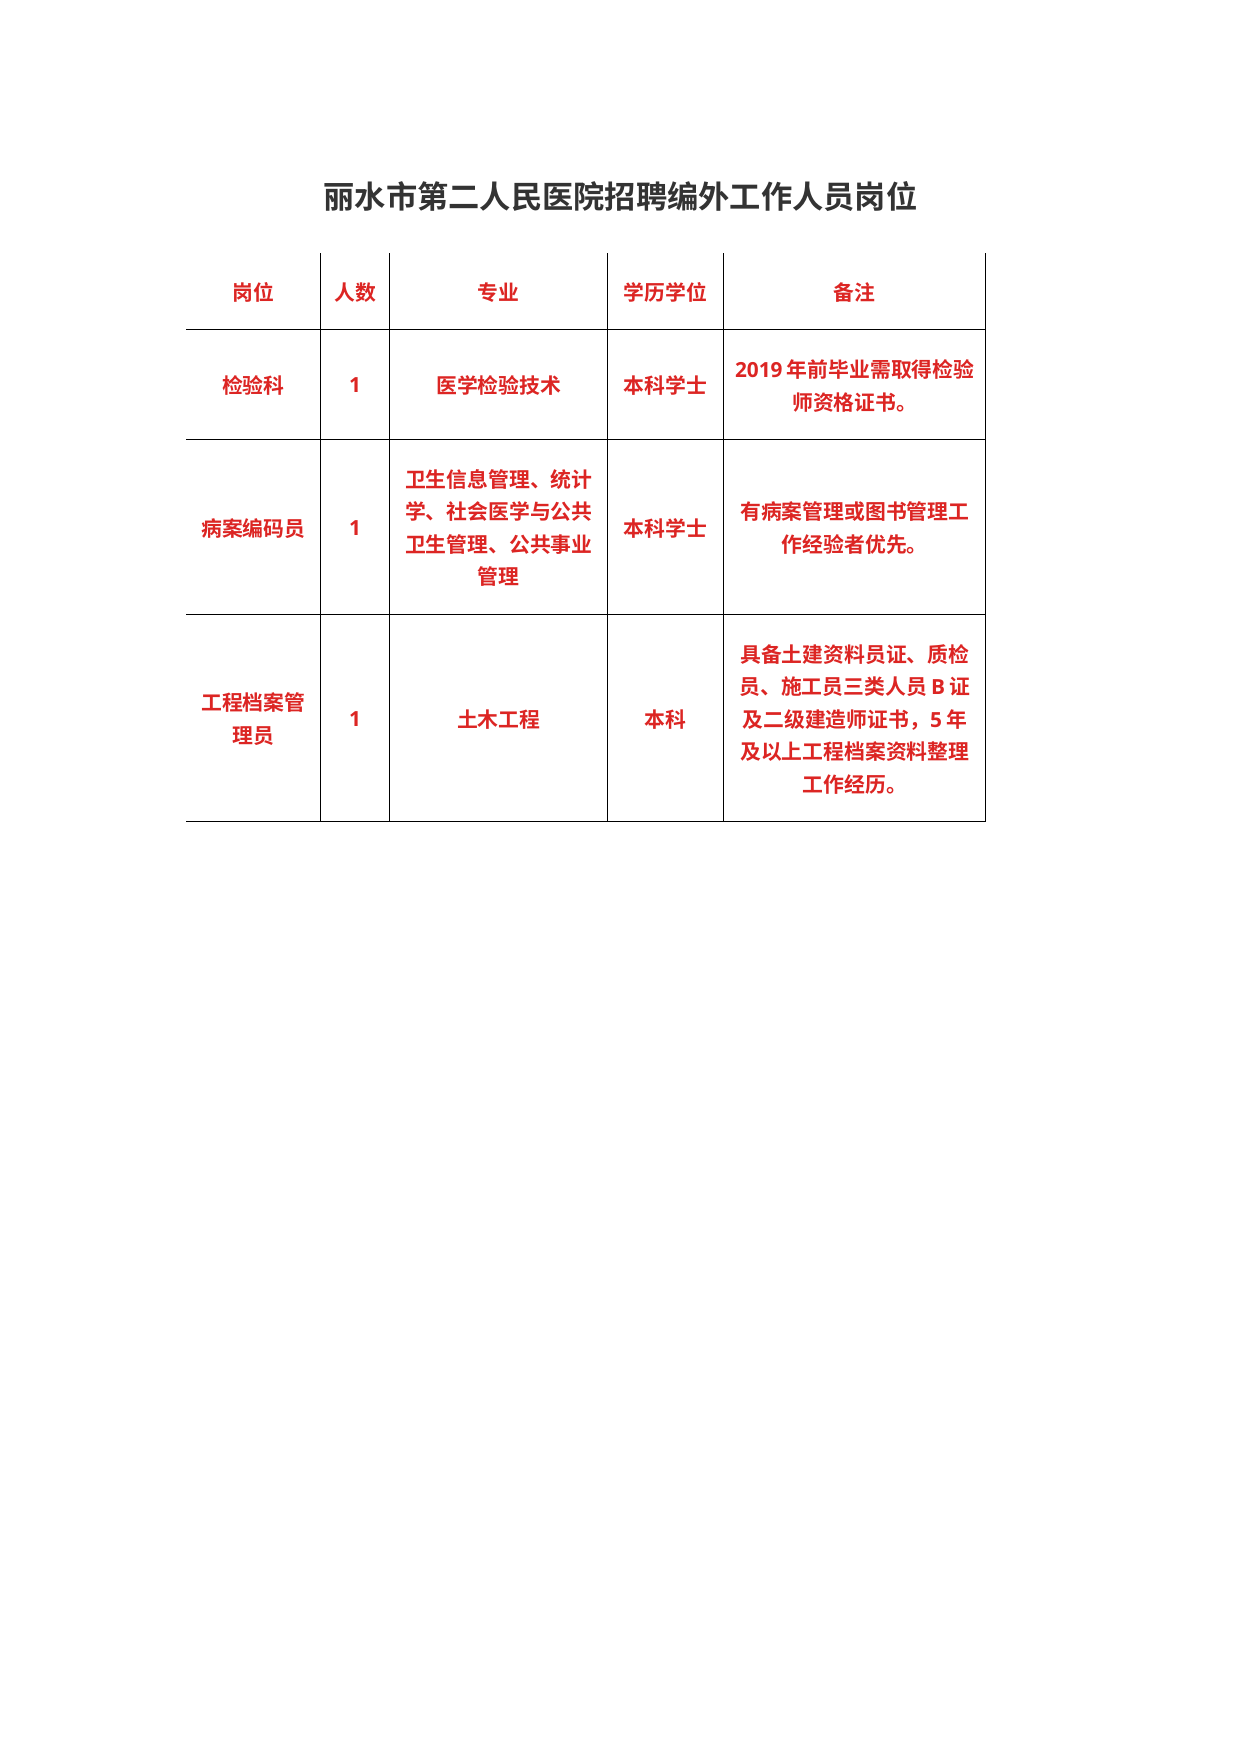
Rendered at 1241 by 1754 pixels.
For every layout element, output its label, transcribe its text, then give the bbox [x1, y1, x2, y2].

table_header 岗位 [186, 253, 320, 329]
table_cell 病案编码员 [186, 440, 320, 614]
table_cell 本科学士 [608, 330, 723, 439]
table_header 人数 [321, 253, 389, 329]
table_cell 医学检验技术 [390, 330, 607, 439]
table_header 专业 [390, 253, 607, 329]
table_cell 本科学士 [608, 440, 723, 614]
table_cell 1 [321, 330, 389, 439]
table_cell 检验科 [186, 330, 320, 439]
table_cell 工程档案管理员 [186, 615, 320, 821]
table_header 备注 [724, 253, 985, 329]
subtitle 丽水市第二人民医院招聘编外工作人员岗位 [187, 162, 1053, 227]
table_cell 具备土建资料员证、质检员、施工员三类人员B证及二级建造师证书，5年及以上工程档案资料整理工作经历。 [724, 615, 985, 821]
table_cell 土木工程 [390, 615, 607, 821]
table_cell 2019年前毕业需取得检验师资格证书。 [724, 330, 985, 439]
table_cell 有病案管理或图书管理工作经验者优先。 [724, 440, 985, 614]
table_header 学历学位 [608, 253, 723, 329]
table_cell 1 [321, 440, 389, 614]
table_cell 卫生信息管理、统计学、社会医学与公共卫生管理、公共事业管理 [390, 440, 607, 614]
table_cell 本科 [608, 615, 723, 821]
table_cell 1 [321, 615, 389, 821]
